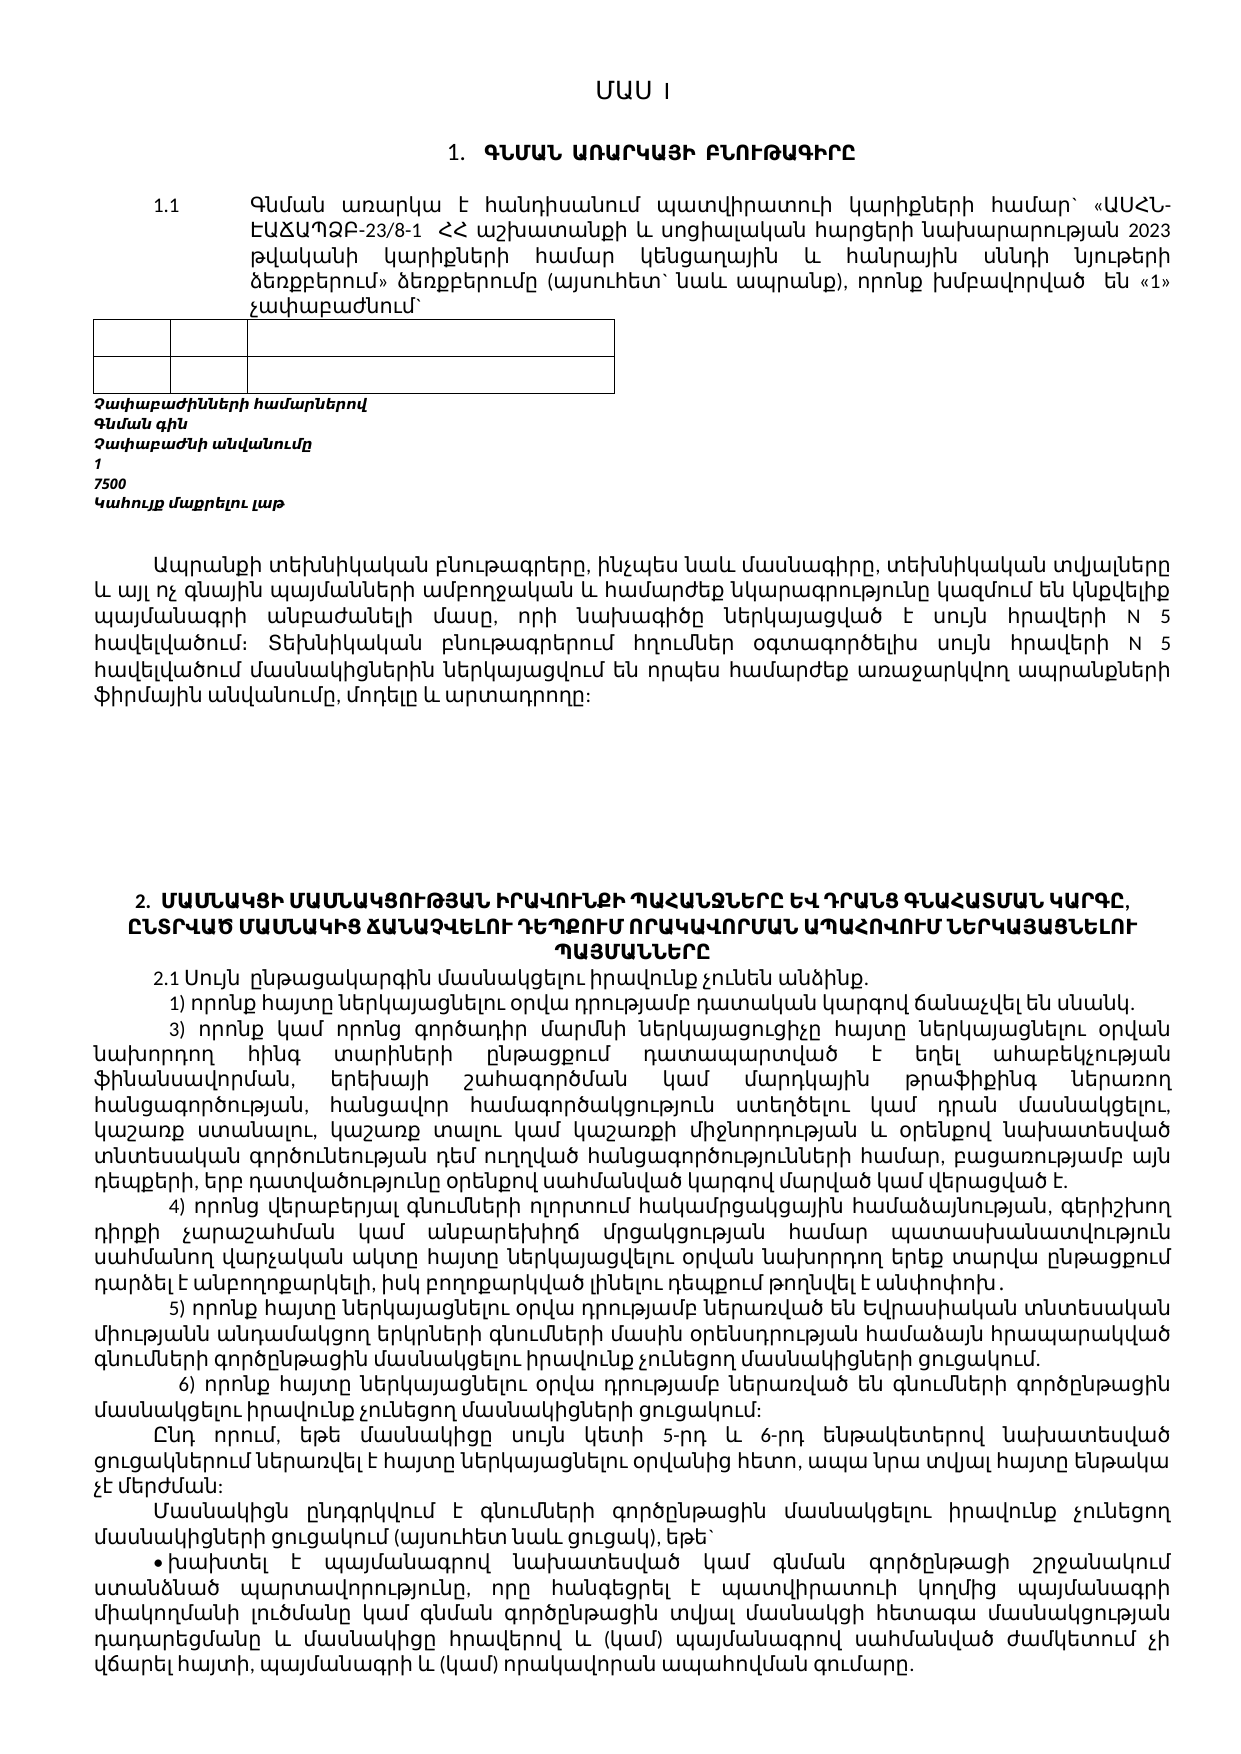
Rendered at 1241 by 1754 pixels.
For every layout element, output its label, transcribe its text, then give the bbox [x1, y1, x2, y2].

text 3) որոնք կամ որոնց գործադիր մարմնի ներկայացուցիչը հայտը ներկայացնելու օրվան նախորդող հինգ տարիների ընթացքում դատապարտված է եղել ահաբեկչության ֆինանսավորման, երեխայի շահագործման կամ մարդկային թրաֆիքինգ ներառող հանցագործության, հանցավոր համագործակցություն ստեղծելու կամ դրան մասնակցելու, կաշառք ստանալու, կաշառք տալու կամ կաշառքի միջնորդության և օրենքով նախատեսված տնտեսական գործունեության դեմ ուղղված հանցագործությունների համար, բացառությամբ այն դեպքերի, երբ դատվածությունը օրենքով սահմանված կարգով մարված կամ վերացված է. [94, 1016, 1171, 1194]
text 5) որոնք հայտը ներկայացնելու օրվա դրությամբ ներառված են Եվրասիական տնտեսական միությանն անդամակցող երկրների գնումների մասին օրենսդրության համաձայն հրապարակված գնումների գործընթացին մասնակցելու իրավունք չունեցող մասնակիցների ցուցակում. [94, 1295, 1171, 1372]
text 4) որոնց վերաբերյալ գնումների ոլորտում հակամրցակցային համաձայնության, գերիշխող դիրքի չարաշահման կամ անբարեխիղճ մրցակցության համար պատասխանատվություն սահմանող վարչական ակտը հայտը ներկայացվելու օրվան նախորդող երեք տարվա ընթացքում դարձել է անբողոքարկելի, իսկ բողոքարկված լինելու դեպքում թողնվել է անփոփոխ․ [94, 1194, 1171, 1295]
text ՄԱՍ I [94, 75, 1171, 106]
text Ապրանքի տեխնիկական բնութագրերը, ինչպես նաև մասնագիրը, տեխնիկական տվյալները և այլ ոչ գնային պայմանների ամբողջական և համարժեք նկարագրությունը կազմում են կնքվելիք պայմանագրի անբաժանելի մասը, որի նախագիծը ներկայացված է սույն հրավերի N 5 հավելվածում։ Տեխնիկական բնութագրերում հղումներ օգտագործելիս սույն հրավերի N 5 հավելվածում մասնակիցներին ներկայացվում են որպես համարժեք առաջարկվող ապրանքների ֆիրմային անվանումը, մոդելը և արտադրողը: [94, 552, 1171, 708]
text Մասնակիցն ընդգրկվում է գնումների գործընթացին մասնակցելու իրավունք չունեցող մասնակիցների ցուցակում (այսուհետ նաև ցուցակ), եթե` [94, 1499, 1171, 1549]
list ԳՆՄԱՆ ԱՌԱՐԿԱՅԻ ԲՆՈՒԹԱԳԻՐԸ [131, 136, 1171, 167]
subtitle Գնման առարկա է հանդիսանում պատվիրատուի կարիքների համար` «ԱՍՀՆ-ԷԱՃԱՊՁԲ-23/8-1 ՀՀ աշխատանքի և սոցիալական հարցերի նախարարության 2023 թվականի կարիքների համար կենցաղային և հանրային սննդի նյութերի ձեռքբերում» ձեռքբերումը (այսուհետ` նաև ապրանք), որոնք խմբավորված են «1» չափաբաժնում` [153, 192, 1171, 319]
text 2. ՄԱՍՆԱԿՑԻ ՄԱՍՆԱԿՑՈՒԹՅԱՆ ԻՐԱՎՈՒՆՔԻ ՊԱՀԱՆՋՆԵՐԸ ԵՎ ԴՐԱՆՑ ԳՆԱՀԱՏՄԱՆ ԿԱՐԳԸ, ԸՆՏՐՎԱԾ ՄԱՍՆԱԿԻՑ ՃԱՆԱՉՎԵԼՈՒ ԴԵՊՔՈՒՄ ՈՐԱԿԱՎՈՐՄԱՆ ԱՊԱՀՈՎՈՒՄ ՆԵՐԿԱՅԱՑՆԵԼՈՒ ՊԱՅՄԱՆՆԵՐԸ [94, 889, 1171, 965]
text 1) որոնք հայտը ներկայացնելու օրվա դրությամբ դատական կարգով ճանաչվել են սնանկ. [94, 990, 1171, 1016]
text 2.1 Սույն ընթացակարգին մասնակցելու իրավունք չունեն անձինք. [94, 965, 1171, 990]
text Ընդ որում, եթե մասնակիցը սույն կետի 5-րդ և 6-րդ ենթակետերով նախատեսված ցուցակներում ներառվել է հայտը ներկայացնելու օրվանից հետո, ապա նրա տվյալ հայտը ենթակա չէ մերժման: [94, 1422, 1171, 1499]
text 6) որոնք հայտը ներկայացնելու օրվա դրությամբ ներառված են գնումների գործընթացին մասնակցելու իրավունք չունեցող մասնակիցների ցուցակում: [94, 1372, 1171, 1422]
text • խախտել է պայմանագրով նախատեսված կամ գնման գործընթացի շրջանակում ստանձնած պարտավորությունը, որը հանգեցրել է պատվիրատուի կողմից պայմանագրի միակողմանի լուծմանը կամ գնման գործընթացին տվյալ մասնակցի հետագա մասնակցության դադարեցմանը և մասնակիցը հրավերով և (կամ) պայմանագրով սահմանված ժամկետում չի վճարել հայտի, պայմանագրի և (կամ) որակավորան ապահովման գումարը. [94, 1549, 1171, 1677]
